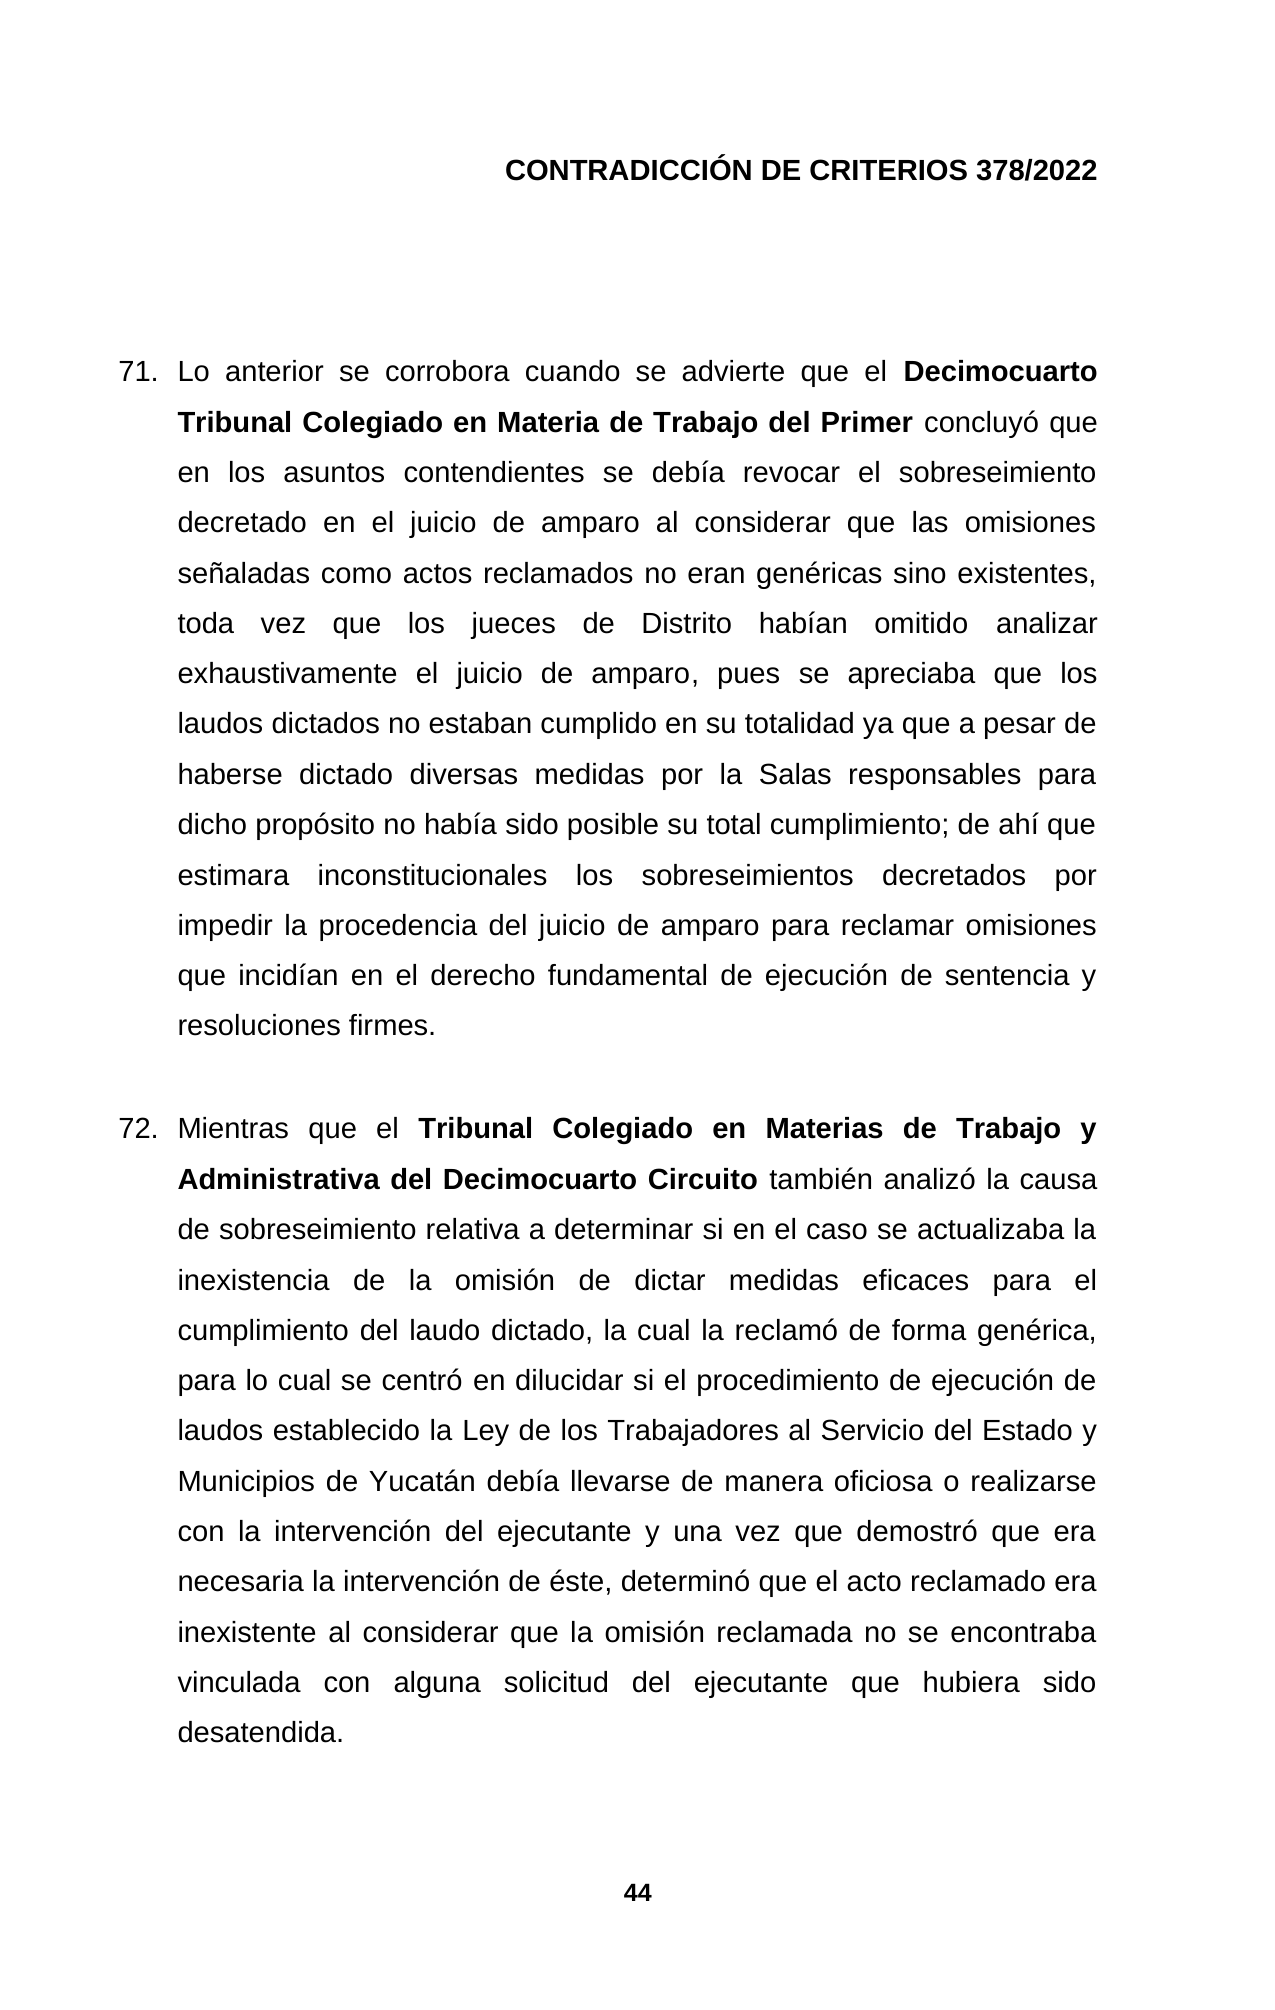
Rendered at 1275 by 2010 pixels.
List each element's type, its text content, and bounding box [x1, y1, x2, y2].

list Mientras que el Tribunal Colegiado en Materias de Trabajo y Administrativa del Decimocuarto Circuito también analizó la causa de sobreseimiento relativa a determinar si en el caso se actualizaba la inexistencia de la omisión de dictar medidas eficaces para el cumplimiento del laudo dictado, la cual la reclamó de forma genérica, para lo cual se centró en dilucidar si el procedimiento de ejecución de laudos establecido la Ley de los Trabajadores al Servicio del Estado y Municipios de Yucatán debía llevarse de manera oficiosa o realizarse con la intervención del ejecutante y una vez que demostró que era necesaria la intervención de éste, determinó que el acto reclamado era inexistente al considerar que la omisión reclamada no se encontraba vinculada con alguna solicitud del ejecutante que hubiera sido desatendida. [118, 1112, 1098, 1749]
list Lo anterior se corrobora cuando se advierte que el Decimocuarto Tribunal Colegiado en Materia de Trabajo del Primer concluyó que en los asuntos contendientes se debía revocar el sobreseimiento decretado en el juicio de amparo al considerar que las omisiones señaladas como actos reclamados no eran genéricas sino existentes, toda vez que los jueces de Distrito habían omitido analizar exhaustivamente el juicio de amparo, pues se apreciaba que los laudos dictados no estaban cumplido en su totalidad ya que a pesar de haberse dictado diversas medidas por la Salas responsables para dicho propósito no había sido posible su total cumplimiento; de ahí que estimara inconstitucionales los sobreseimientos decretados por impedir la procedencia del juicio de amparo para reclamar omisiones que incidían en el derecho fundamental de ejecución de sentencia y resoluciones firmes. [118, 354, 1098, 1042]
